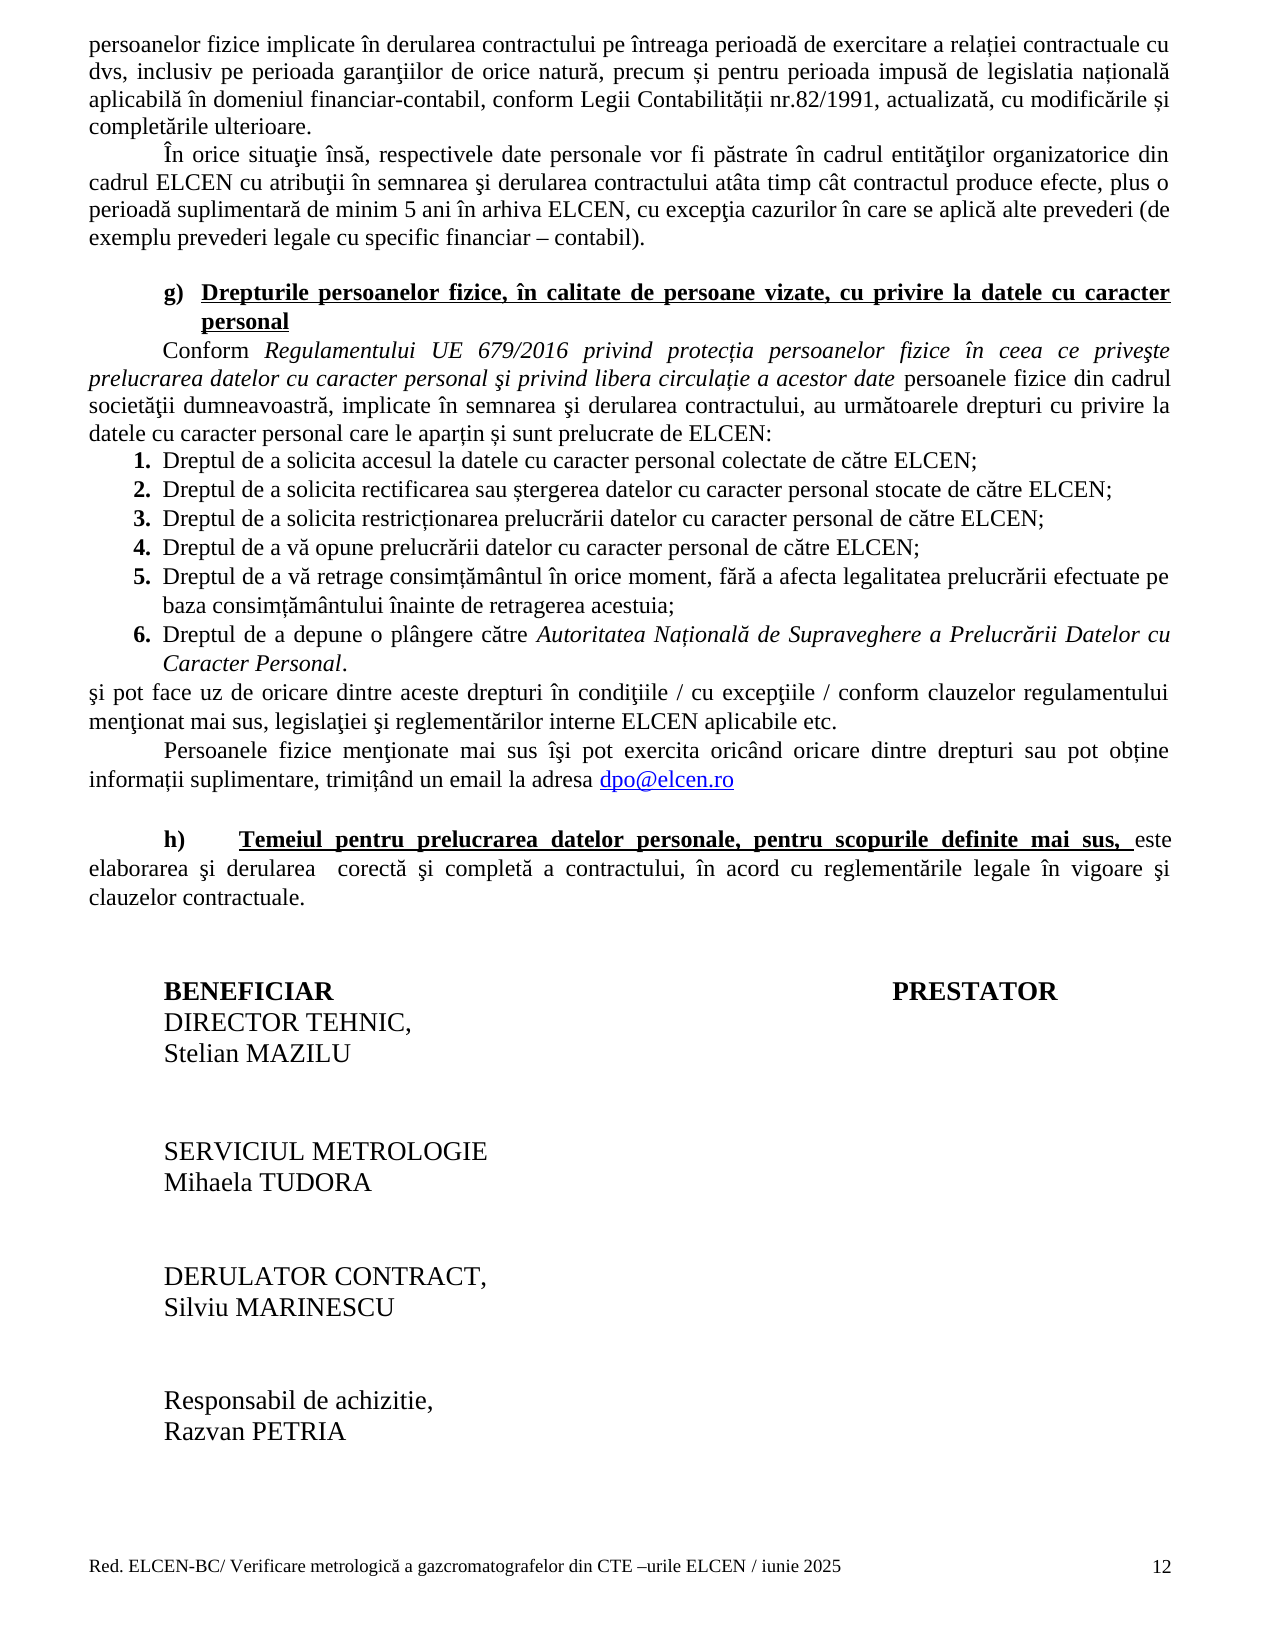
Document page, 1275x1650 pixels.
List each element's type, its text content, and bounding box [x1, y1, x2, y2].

text În orice situaţie însă, respectivele date personale vor fi păstrate în cadrul entităţilor organizatorice din cadrul ELCEN cu atribuţii în semnarea şi derularea contractului atâta timp cât contractul produce efecte, plus o perioadă suplimentară de minim 5 ani în arhiva ELCEN, cu excepţia cazurilor în care se aplică alte prevederi (de exemplu prevederi legale cu specific financiar – contabil). [89, 140, 1172, 250]
text Responsabil de achizitie, [89, 1384, 1172, 1415]
text Mihaela TUDORA [89, 1166, 1172, 1197]
list Dreptul de a solicita accesul la datele cu caracter personal colectate de către ELCEN; [133, 446, 1172, 474]
text Conform Regulamentului UE 679/2016 privind protecția persoanelor fizice în ceea ce priveşte prelucrarea datelor cu caracter personal şi privind libera circulație a acestor date persoanele fizice din cadrul societăţii dumneavoastră, implicate în semnarea şi derularea contractului, au următoarele drepturi cu privire la datele cu caracter personal care le aparțin și sunt prelucrate de ELCEN: [89, 336, 1172, 446]
list Dreptul de a vă opune prelucrării datelor cu caracter personal de către ELCEN; [133, 533, 1172, 561]
text DERULATOR CONTRACT, [89, 1259, 1172, 1291]
list Dreptul de a solicita restricționarea prelucrării datelor cu caracter personal de către ELCEN; [133, 504, 1172, 532]
text Razvan PETRIA [89, 1415, 1172, 1446]
text SERVICIUL METROLOGIE [89, 1135, 1172, 1166]
list Dreptul de a solicita rectificarea sau ștergerea datelor cu caracter personal stocate de către ELCEN; [133, 475, 1172, 503]
text BENEFICIAR PRESTATOR [89, 975, 1172, 1006]
text Silviu MARINESCU [89, 1291, 1172, 1322]
list Drepturile persoanelor fizice, în calitate de persoane vizate, cu privire la datele cu caracter personal [164, 278, 1172, 334]
list Dreptul de a vă retrage consimțământul în orice moment, fără a afecta legalitatea prelucrării efectuate pe baza consimțământului înainte de retragerea acestuia; [133, 562, 1172, 619]
list şi pot face uz de oricare dintre aceste drepturi în condiţiile / cu excepţiile / conform clauzelor regulamentului menţionat mai sus, legislaţiei şi reglementărilor interne ELCEN aplicabile etc. [89, 678, 1172, 734]
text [89, 29, 1172, 140]
text Stelian MAZILU [89, 1037, 1172, 1068]
list Temeiul pentru prelucrarea datelor personale, pentru scopurile definite mai sus, este elaborarea şi derularea corectă şi completă a contractului, în acord cu reglementările legale în vigoare şi clauzelor contractuale. [89, 826, 1172, 911]
text DIRECTOR TEHNIC, [89, 1006, 1172, 1037]
list Dreptul de a depune o plângere către Autoritatea Națională de Supraveghere a Prelucrării Datelor cu Caracter Personal. [133, 620, 1172, 677]
text Persoanele fizice menţionate mai sus îşi pot exercita oricând oricare dintre drepturi sau pot obține informații suplimentare, trimițând un email la adresa dpo@elcen.ro [89, 736, 1172, 792]
